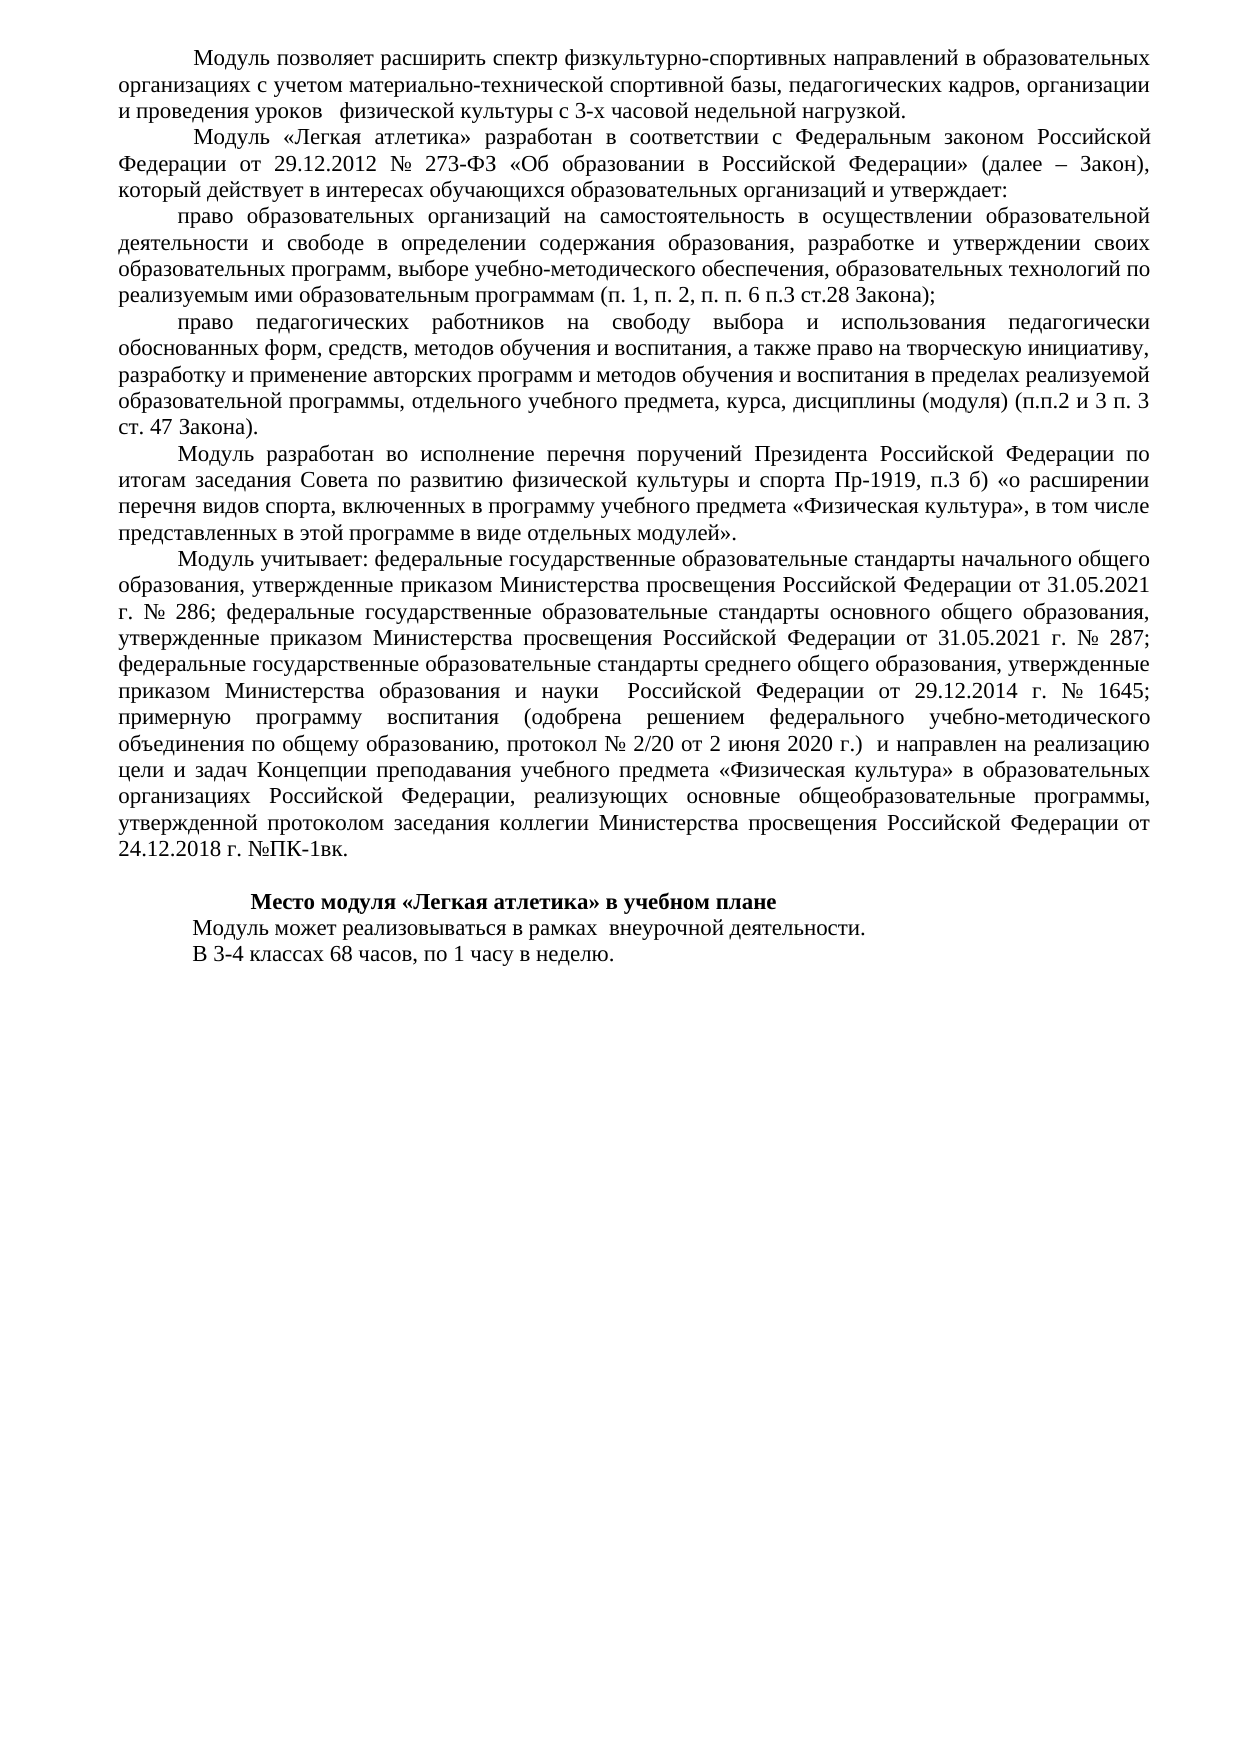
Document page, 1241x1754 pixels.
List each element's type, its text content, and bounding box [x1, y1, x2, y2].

text право педагогических работников на свободу выбора и использования педагогически обоснованных форм, средств, методов обучения и воспитания, а также право на творческую инициативу, разработку и применение авторских программ и методов обучения и воспитания в пределах реализуемой образовательной программы, отдельного учебного предмета, курса, дисциплины (модуля) (п.п.2 и 3 п. 3 ст. 47 Закона). [118, 308, 1152, 440]
text право образовательных организаций на самостоятельность в осуществлении образовательной деятельности и свободе в определении содержания образования, разработке и утверждении своих образовательных программ, выборе учебно-методического обеспечения, образовательных технологий по реализуемым ими образовательным программам (п. 1, п. 2, п. п. 6 п.3 ст.28 Закона); [118, 202, 1152, 308]
text Модуль «Легкая атлетика» разработан в соответствии с Федеральным законом Российской Федерации от 29.12.2012 № 273-ФЗ «Об образовании в Российской Федерации» (далее – Закон), который действует в интересах обучающихся образовательных организаций и утверждает: [118, 123, 1152, 202]
text Модуль учитывает: федеральные государственные образовательные стандарты начального общего образования, утвержденные приказом Министерства просвещения Российской Федерации от 31.05.2021 г. № 286; федеральные государственные образовательные стандарты основного общего образования, утвержденные приказом Министерства просвещения Российской Федерации от 31.05.2021 г. № 287; федеральные государственные образовательные стандарты среднего общего образования, утвержденные приказом Министерства образования и науки Российской Федерации от 29.12.2014 г. № 1645; примерную программу воспитания (одобрена решением федерального учебно-методического объединения по общему образованию, протокол № 2/20 от 2 июня 2020 г.) и направлен на реализацию цели и задач Концепции преподавания учебного предмета «Физическая культура» в образовательных организациях Российской Федерации, реализующих основные общеобразовательные программы, утвержденной протоколом заседания коллегии Министерства просвещения Российской Федерации от 24.12.2018 г. №ПК-1вк. [118, 545, 1152, 861]
text Модуль позволяет расширить спектр физкультурно-спортивных направлений в образовательных организациях с учетом материально-технической спортивной базы, педагогических кадров, организации и проведения уроков физической культуры с 3-х часовой недельной нагрузкой. [118, 44, 1152, 123]
text Модуль разработан во исполнение перечня поручений Президента Российской Федерации по итогам заседания Совета по развитию физической культуры и спорта Пр-1919, п.3 б) «о расширении перечня видов спорта, включенных в программу учебного предмета «Физическая культура», в том числе представленных в этой программе в виде отдельных модулей». [118, 440, 1152, 545]
text Место модуля «Легкая атлетика» в учебном плане [118, 888, 1152, 914]
text В 3-4 классах 68 часов, по 1 часу в неделю. [118, 940, 1152, 967]
text Модуль может реализовываться в рамках внеурочной деятельности. [118, 914, 1152, 940]
